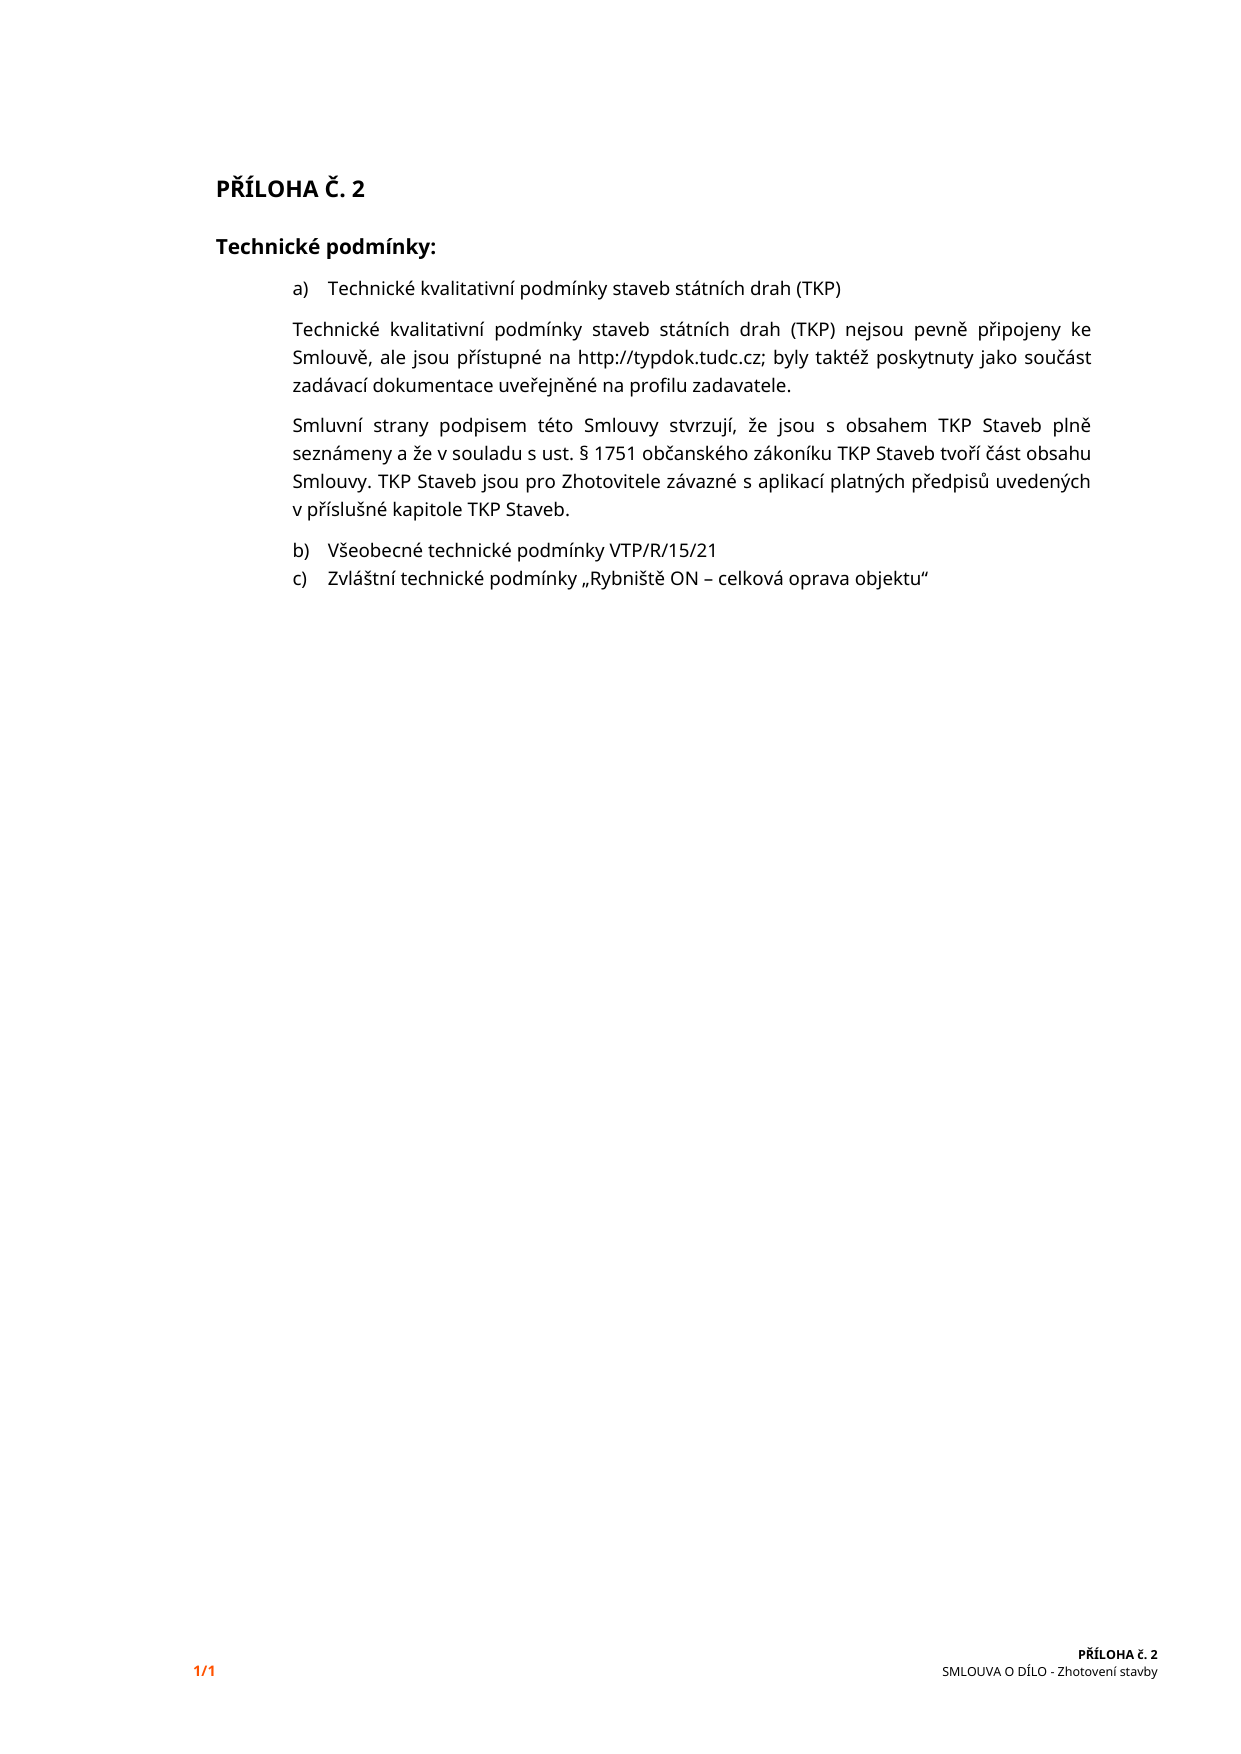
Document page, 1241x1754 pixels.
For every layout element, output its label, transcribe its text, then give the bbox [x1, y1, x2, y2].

text Smluvní strany podpisem této Smlouvy stvrzují, že jsou s obsahem TKP Staveb plně seznámeny a že v souladu s ust. § 1751 občanského zákoníku TKP Staveb tvoří část obsahu Smlouvy. TKP Staveb jsou pro Zhotovitele závazné s aplikací platných předpisů uvedených v příslušné kapitole TKP Staveb. [292, 413, 1093, 522]
text Zvláštní technické podmínky „Rybniště ON – celková oprava objektu“ [292, 565, 1093, 591]
text Všeobecné technické podmínky VTP/R/15/21 [292, 537, 1093, 563]
text Technické podmínky: [216, 232, 1093, 260]
text Příloha č. 2 [216, 172, 1093, 204]
text Technické kvalitativní podmínky staveb státních drah (TKP) nejsou pevně připojeny ke Smlouvě, ale jsou přístupné na http://typdok.tudc.cz; byly taktéž poskytnuty jako součást zadávací dokumentace uveřejněné na profilu zadavatele. [292, 316, 1093, 398]
list Technické kvalitativní podmínky staveb státních drah (TKP) [292, 276, 1093, 301]
